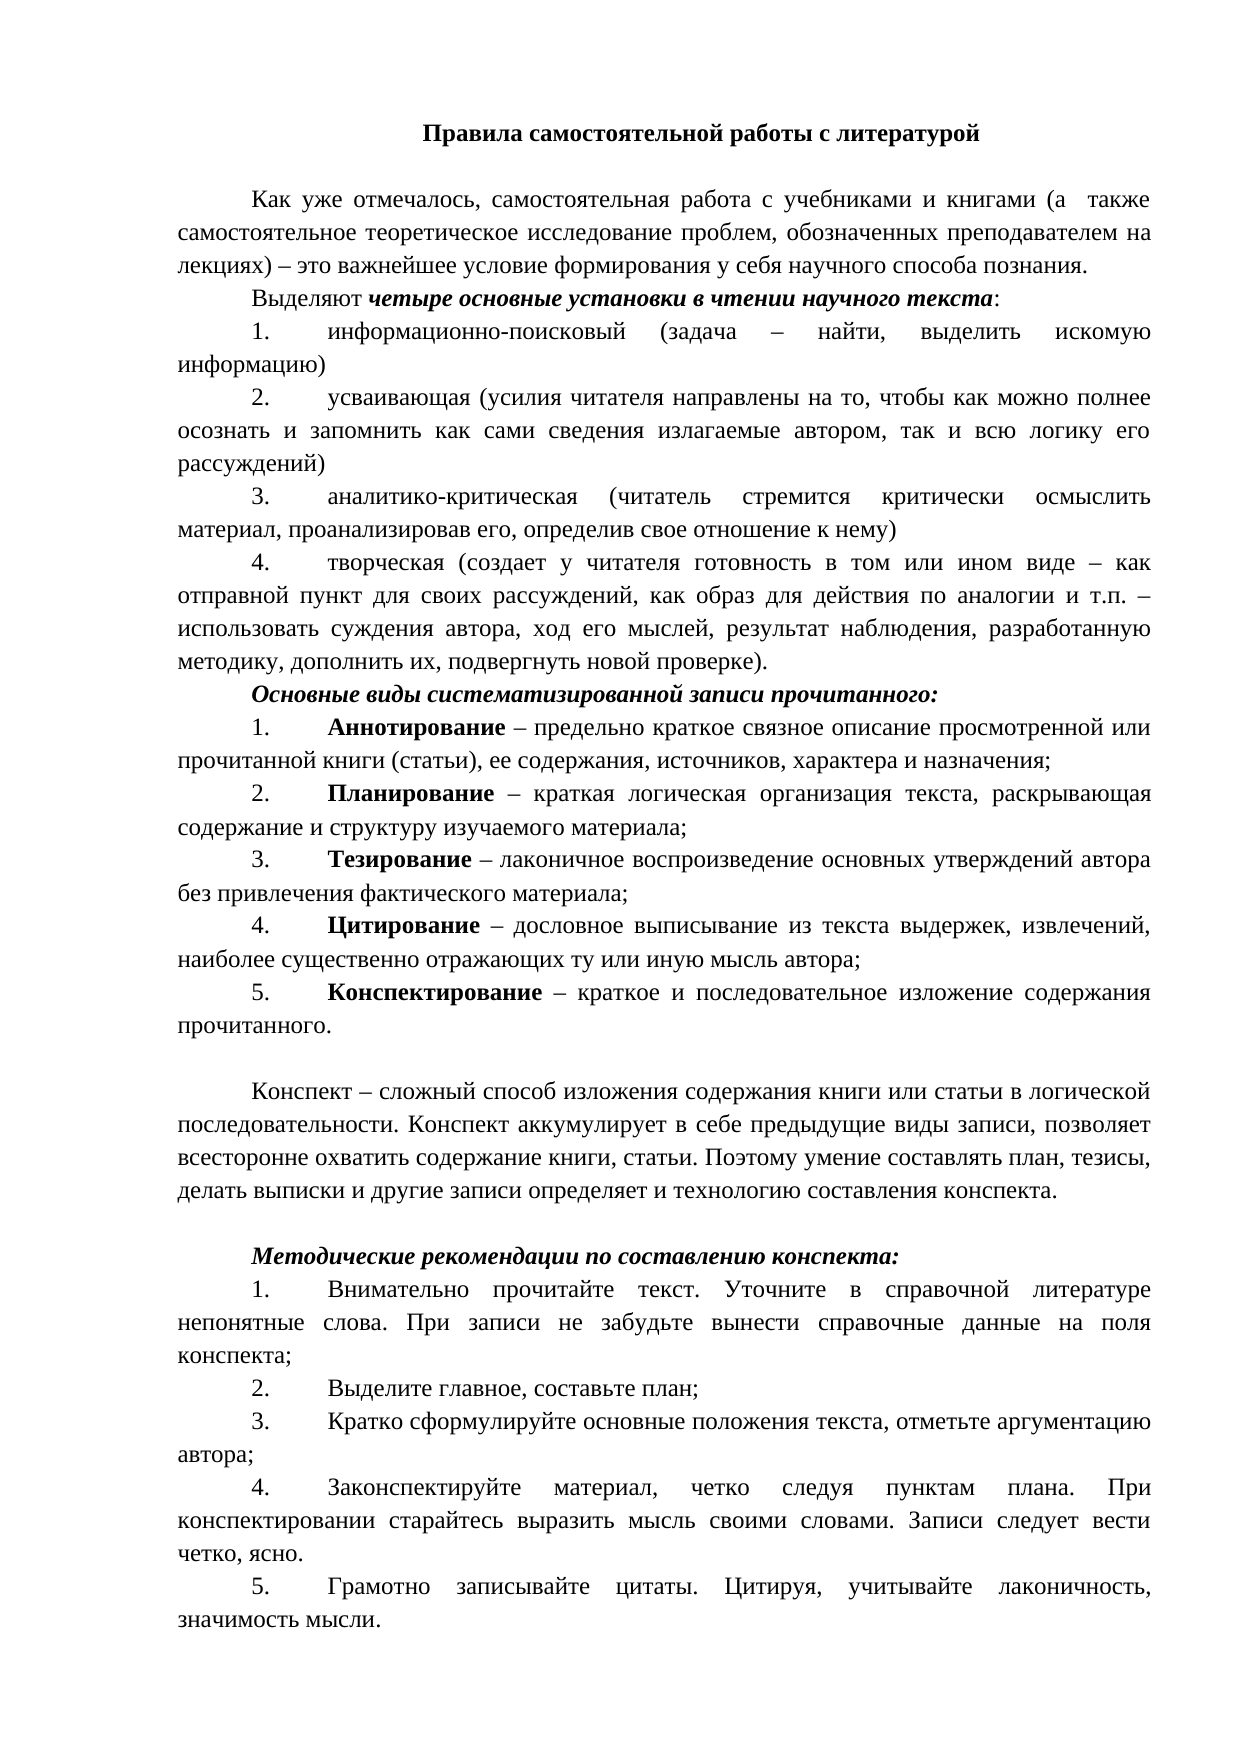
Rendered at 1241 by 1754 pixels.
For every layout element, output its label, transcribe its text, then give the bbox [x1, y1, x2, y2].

text Выделяют четыре основные установки в чтении научного текста: [177, 283, 1152, 312]
list Планирование – краткая логическая организация текста, раскрывающая содержание и структуру изучаемого материала; [177, 778, 1152, 840]
text Конспект – сложный способ изложения содержания книги или статьи в логической последовательности. Конспект аккумулирует в себе предыдущие виды записи, позволяет всесторонне охватить содержание книги, статьи. Поэтому умение составлять план, тезисы, делать выписки и другие записи определяет и технологию составления конспекта. [177, 1076, 1152, 1203]
list Тезирование – лаконичное воспроизведение основных утверждений автора без привлечения фактического материала; [177, 844, 1152, 906]
list информационно-поисковый (задача – найти, выделить искомую информацию) [177, 316, 1152, 378]
list Внимательно прочитайте текст. Уточните в справочной литературе непонятные слова. При записи не забудьте вынести справочные данные на поля конспекта; [177, 1274, 1152, 1369]
list Конспектирование – краткое и последовательное изложение содержания прочитанного. [177, 977, 1152, 1038]
list Законспектируйте материал, четко следуя пунктам плана. При конспектировании старайтесь выразить мысль своими словами. Записи следует вести четко, ясно. [177, 1472, 1152, 1567]
text Правила самостоятельной работы с литературой [177, 118, 1152, 147]
list Выделите главное, составьте план; [177, 1373, 1152, 1402]
text Как уже отмечалось, самостоятельная работа с учебниками и книгами (а также самостоятельное теоретическое исследование проблем, обозначенных преподавателем на лекциях) – это важнейшее условие формирования у себя научного способа познания. [177, 184, 1152, 279]
list Цитирование – дословное выписывание из текста выдержек, извлечений, наиболее существенно отражающих ту или иную мысль автора; [177, 911, 1152, 972]
list усваивающая (усилия читателя направлены на то, чтобы как можно полнее осознать и запомнить как сами сведения излагаемые автором, так и всю логику его рассуждений) [177, 382, 1152, 477]
list аналитико-критическая (читатель стремится критически осмыслить материал, проанализировав его, определив свое отношение к нему) [177, 481, 1152, 543]
list творческая (создает у читателя готовность в том или ином виде – как отправной пункт для своих рассуждений, как образ для действия по аналогии и т.п. – использовать суждения автора, ход его мыслей, результат наблюдения, разработанную методику, дополнить их, подвергнуть новой проверке). [177, 547, 1152, 675]
list Аннотирование – предельно краткое связное описание просмотренной или прочитанной книги (статьи), ее содержания, источников, характера и назначения; [177, 712, 1152, 774]
text Методические рекомендации по составлению конспекта: [177, 1241, 1152, 1269]
text Основные виды систематизированной записи прочитанного: [177, 679, 1152, 708]
list Кратко сформулируйте основные положения текста, отметьте аргументацию автора; [177, 1406, 1152, 1468]
list Грамотно записывайте цитаты. Цитируя, учитывайте лаконичность, значимость мысли. [177, 1571, 1152, 1633]
